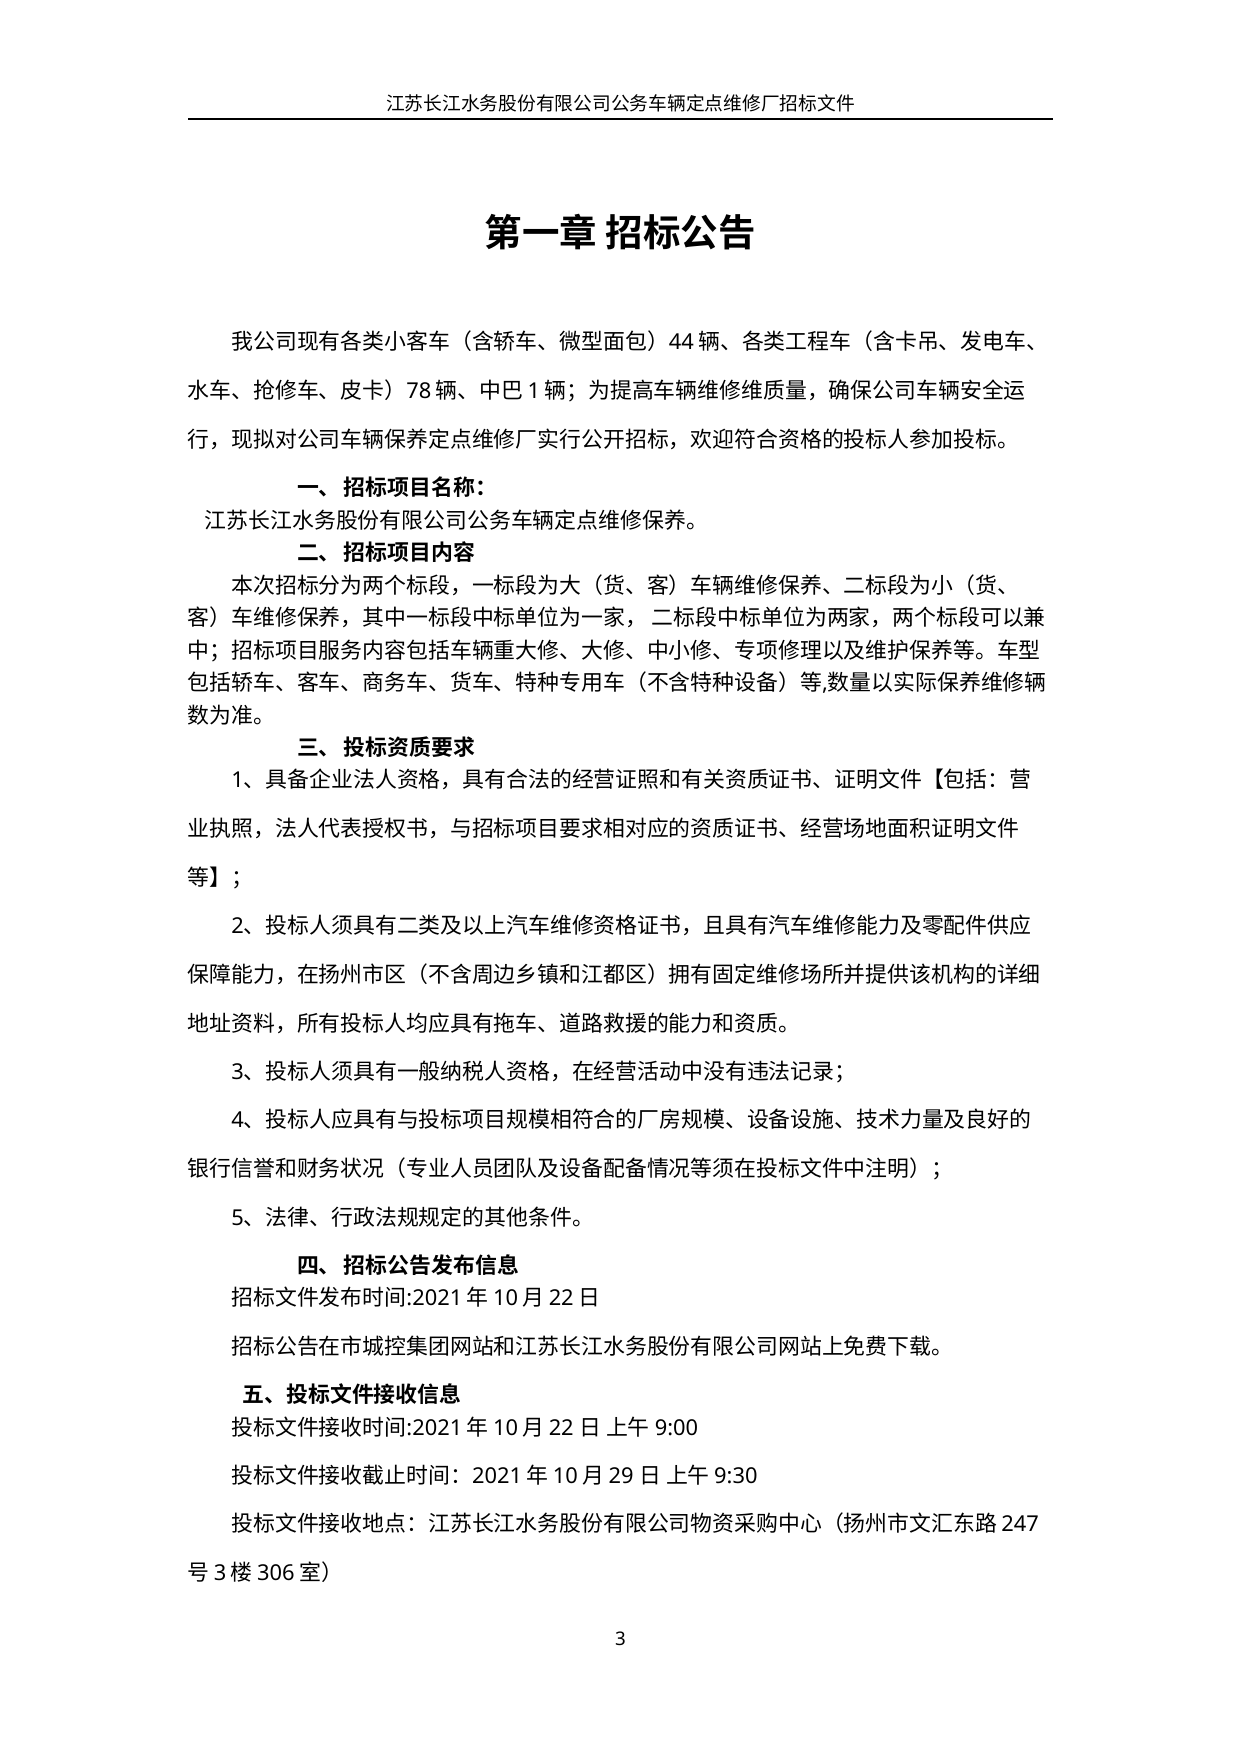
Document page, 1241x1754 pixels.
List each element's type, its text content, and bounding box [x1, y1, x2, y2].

text 招标公告在市城控集团网站和江苏长江水务股份有限公司网站上免费下载。 [187, 1328, 1053, 1361]
text 我公司现有各类小客车（含轿车、微型面包）44辆、各类工程车（含卡吊、发电车、水车、抢修车、皮卡）78辆、中巴1辆；为提高车辆维修维质量，确保公司车辆安全运行，现拟对公司车辆保养定点维修厂实行公开招标，欢迎符合资格的投标人参加投标。 [187, 324, 1053, 454]
text 4、投标人应具有与投标项目规模相符合的厂房规模、设备设施、技术力量及良好的银行信誉和财务状况（专业人员团队及设备配备情况等须在投标文件中注明）； [187, 1102, 1053, 1183]
text 1、具备企业法人资格，具有合法的经营证照和有关资质证书、证明文件【包括：营业执照，法人代表授权书，与招标项目要求相对应的资质证书、经营场地面积证明文件等】； [187, 762, 1053, 892]
text 3、投标人须具有一般纳税人资格，在经营活动中没有违法记录； [187, 1054, 1053, 1086]
text 招标文件发布时间:2021年10月22日 [187, 1280, 1053, 1313]
subtitle 第一章 招标公告 [187, 197, 1053, 262]
text 五、投标文件接收信息 [187, 1377, 1053, 1409]
text 5、法律、行政法规规定的其他条件。 [187, 1199, 1053, 1232]
text 投标文件接收时间:2021年10月22 日 上午 9:00 [187, 1409, 1053, 1442]
text 江苏长江水务股份有限公司公务车辆定点维修保养。 [187, 502, 1053, 535]
list 招标项目内容 [297, 535, 1053, 567]
text 投标文件接收地点：江苏长江水务股份有限公司物资采购中心（扬州市文汇东路247号3楼306室） [187, 1506, 1053, 1587]
text 2、投标人须具有二类及以上汽车维修资格证书，且具有汽车维修能力及零配件供应保障能力，在扬州市区（不含周边乡镇和江都区）拥有固定维修场所并提供该机构的详细地址资料，所有投标人均应具有拖车、道路救援的能力和资质。 [187, 908, 1053, 1038]
text 本次招标分为两个标段，一标段为大（货、客）车辆维修保养、二标段为小（货、客）车维修保养，其中一标段中标单位为一家， 二标段中标单位为两家，两个标段可以兼中；招标项目服务内容包括车辆重大修、大修、中小修、专项修理以及维护保养等。车型包括轿车、客车、商务车、货车、特种专用车（不含特种设备）等,数量以实际保养维修辆数为准。 [187, 567, 1053, 730]
text 投标文件接收截止时间：2021年10月29 日 上午9:30 [187, 1458, 1053, 1490]
list 投标资质要求 [297, 730, 1053, 762]
list 招标项目名称： [297, 470, 1053, 502]
list 招标公告发布信息 [297, 1248, 1053, 1280]
